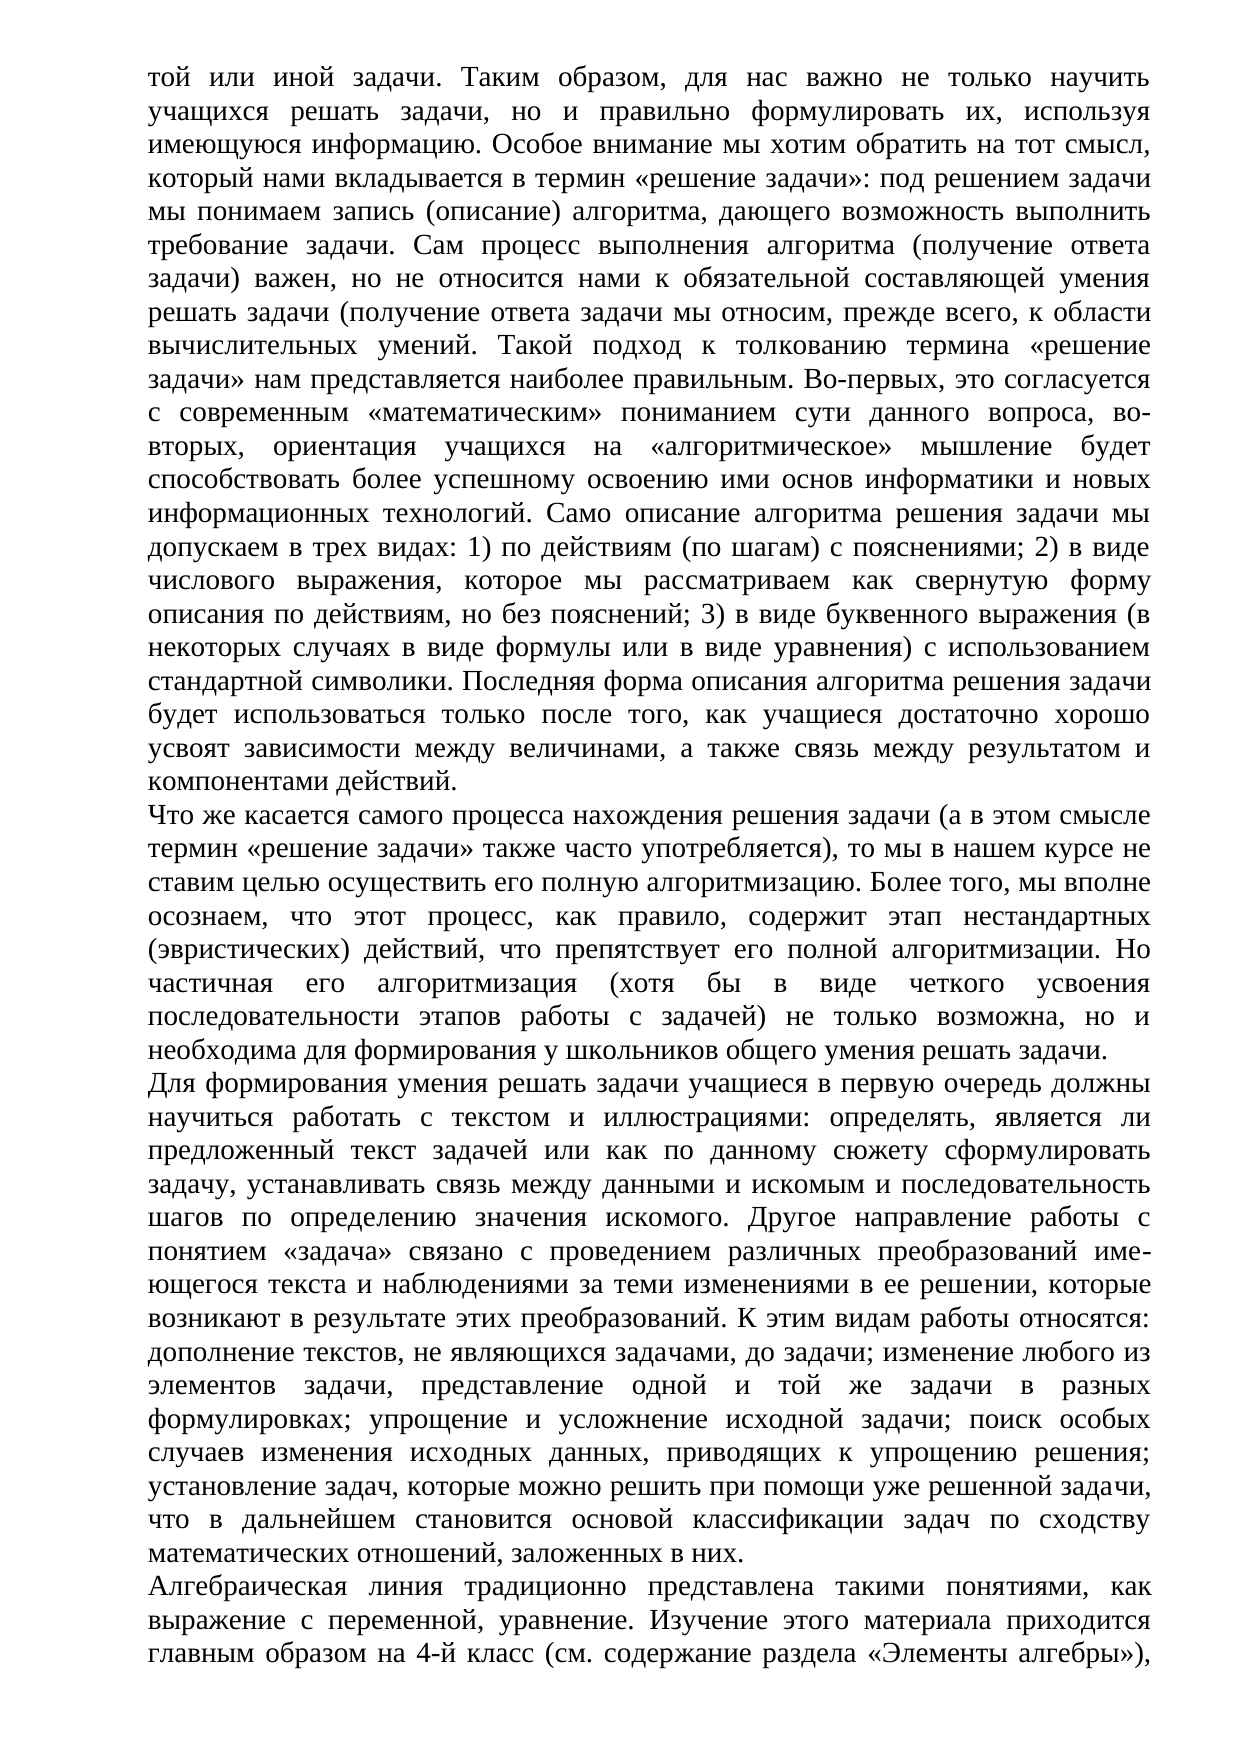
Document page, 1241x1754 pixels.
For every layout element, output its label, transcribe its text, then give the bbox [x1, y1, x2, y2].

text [148, 1568, 1151, 1669]
text Что же касается самого процесса нахождения решения задачи (а в этом смысле термин «решение задачи» также часто употребляется), то мы в нашем курсе не ставим целью осуществить его полную алгоритмизацию. Более того, мы вполне осознаем, что этот процесс, как правило, содержит этап нестандартных (эвристических) действий, что препятствует его полной алгоритмизации. Но частичная его алгоритмизация (хотя бы в виде четкого усвоения последовательности этапов работы с задачей) не только возможна, но и необходима для формирования у школьников общего умения решать задачи. [148, 797, 1151, 1065]
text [148, 59, 1151, 797]
text Для формирования умения решать задачи учащиеся в первую очередь должны научиться работать с текстом и иллюстрациями: определять, является ли предложенный текст задачей или как по данному сюжету сформулировать задачу, устанавливать связь между данными и искомым и последовательность шагов по определению значения искомого. Другое направление работы с понятием «задача» связано с проведением различных преобразований имеющегося текста и наблюдениями за теми изменениями в ее решении, которые возникают в результате этих преобразований. К этим видам работы относятся: дополнение текстов, не являющихся задачами, до задачи; изменение любого из элементов задачи, представление одной и той же задачи в разных формулировках; упрощение и усложнение исходной задачи; поиск особых случаев изменения исходных данных, приводящих к упрощению решения; установление задач, которые можно решить при помощи уже решенной задачи, что в дальнейшем становится основой классификации задач по сходству математических отношений, заложенных в них. [148, 1065, 1151, 1568]
